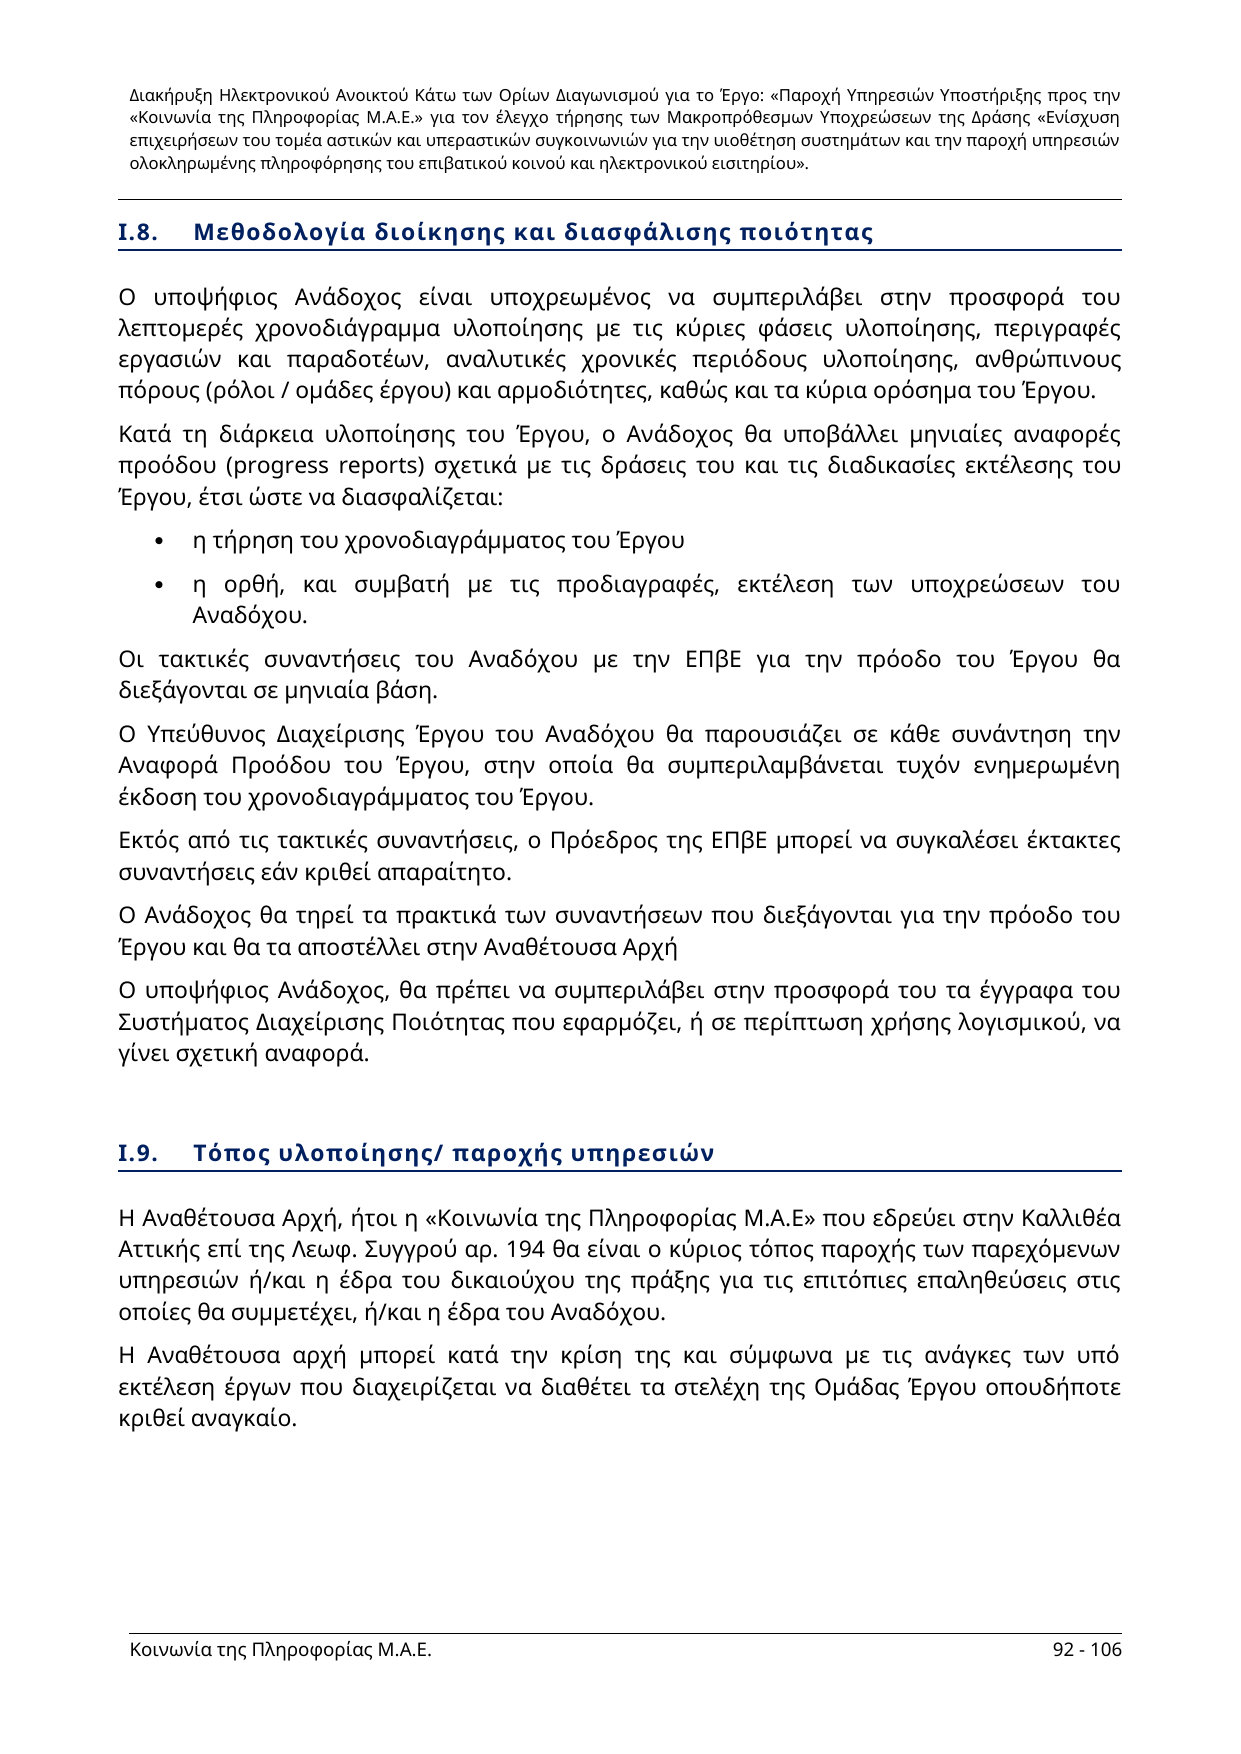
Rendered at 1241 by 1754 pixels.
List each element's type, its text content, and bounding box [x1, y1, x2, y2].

text Η Αναθέτουσα αρχή μπορεί κατά την κρίση της και σύμφωνα με τις ανάγκες των υπό εκτέλεση έργων που διαχειρίζεται να διαθέτει τα στελέχη της Ομάδας Έργου οπουδήποτε κριθεί αναγκαίο. [118, 1339, 1122, 1433]
text Οι τακτικές συναντήσεις του Αναδόχου με την ΕΠβΕ για την πρόοδο του Έργου θα διεξάγονται σε μηνιαία βάση. [118, 643, 1122, 706]
text Ο Ανάδοχος θα τηρεί τα πρακτικά των συναντήσεων που διεξάγονται για την πρόοδο του Έργου και θα τα αποστέλλει στην Αναθέτουσα Αρχή [118, 899, 1122, 962]
text Η Αναθέτουσα Αρχή, ήτοι η «Κοινωνία της Πληροφορίας Μ.Α.Ε» που εδρεύει στην Καλλιθέα Αττικής επί της Λεωφ. Συγγρού αρ. 194 θα είναι ο κύριος τόπος παροχής των παρεχόμενων υπηρεσιών ή/και η έδρα του δικαιούχου της πράξης για τις επιτόπιες επαληθεύσεις στις οποίες θα συμμετέχει, ή/και η έδρα του Αναδόχου. [118, 1202, 1122, 1327]
text Κατά τη διάρκεια υλοποίησης του Έργου, ο Ανάδοχος θα υποβάλλει μηνιαίες αναφορές προόδου (progress reports) σχετικά με τις δράσεις του και τις διαδικασίες εκτέλεσης του Έργου, έτσι ώστε να διασφαλίζεται: [118, 418, 1122, 512]
list η τήρηση του χρονοδιαγράμματος του Έργου [155, 524, 1122, 556]
text Ο Υπεύθυνος Διαχείρισης Έργου του Αναδόχου θα παρουσιάζει σε κάθε συνάντηση την Αναφορά Προόδου του Έργου, στην οποία θα συμπεριλαμβάνεται τυχόν ενημερωμένη έκδοση του χρονοδιαγράμματος του Έργου. [118, 718, 1122, 812]
text Μεθοδολογία διοίκησης και διασφάλισης ποιότητας [118, 216, 1122, 249]
text Ο υποψήφιος Ανάδοχος είναι υποχρεωμένος να συμπεριλάβει στην προσφορά του λεπτομερές χρονοδιάγραμμα υλοποίησης με τις κύριες φάσεις υλοποίησης, περιγραφές εργασιών και παραδοτέων, αναλυτικές χρονικές περιόδους υλοποίησης, ανθρώπινους πόρους (ρόλοι / ομάδες έργου) και αρμοδιότητες, καθώς και τα κύρια ορόσημα του Έργου. [118, 281, 1122, 406]
list η ορθή, και συμβατή με τις προδιαγραφές, εκτέλεση των υποχρεώσεων του Αναδόχου. [155, 568, 1122, 631]
text Ο υποψήφιος Ανάδοχος, θα πρέπει να συμπεριλάβει στην προσφορά του τα έγγραφα του Συστήματος Διαχείρισης Ποιότητας που εφαρμόζει, ή σε περίπτωση χρήσης λογισμικού, να γίνει σχετική αναφορά. [118, 974, 1122, 1068]
text Εκτός από τις τακτικές συναντήσεις, ο Πρόεδρος της ΕΠβΕ μπορεί να συγκαλέσει έκτακτες συναντήσεις εάν κριθεί απαραίτητο. [118, 824, 1122, 887]
text Τόπος υλοποίησης/ παροχής υπηρεσιών [118, 1137, 1122, 1170]
